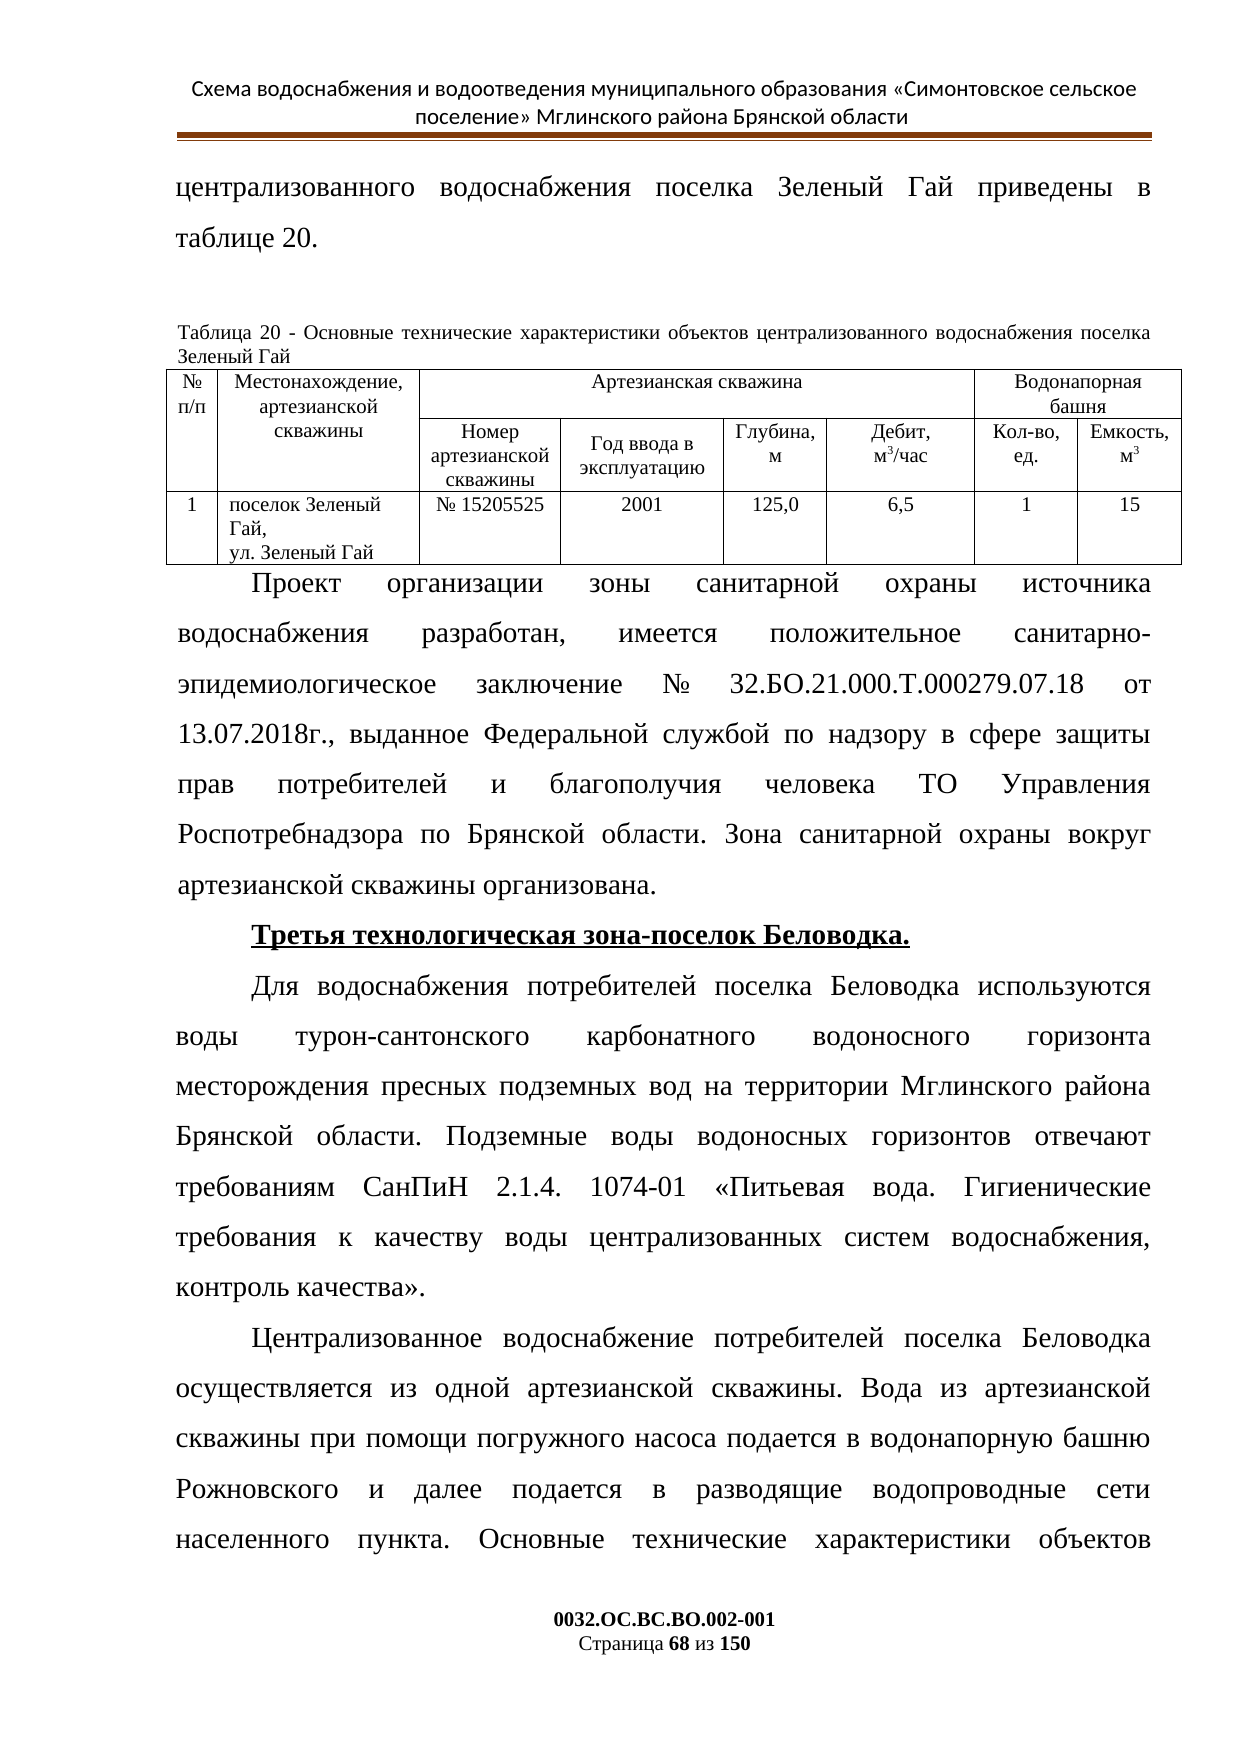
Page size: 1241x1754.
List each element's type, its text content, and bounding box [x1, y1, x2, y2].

table_cell Номер артезианской скважины [420, 419, 560, 491]
table_cell 6,5 [827, 492, 974, 564]
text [175, 169, 1152, 253]
table_cell 1 [975, 492, 1077, 564]
table_cell 1 [167, 492, 217, 564]
text Таблица 20 - Основные технические характеристики объектов централизованного водоснабжения поселка Зеленый Гай [177, 320, 1152, 368]
table_header Водонапорная башня [975, 370, 1181, 418]
text Третья технологическая зона-поселок Беловодка. [175, 917, 1152, 951]
table_cell № 15205525 [420, 492, 560, 564]
text Проект организации зоны санитарной охраны источника водоснабжения разработан, имеется положительное санитарно-эпидемиологическое заключение № 32.БО.21.000.Т.000279.07.18 от 13.07.2018г., выданное Федеральной службой по надзору в сфере защиты прав потребителей и благополучия человека ТО Управления Роспотребнадзора по Брянской области. Зона санитарной охраны вокруг артезианской скважины организована. [177, 565, 1152, 901]
table_cell Кол-во, ед. [975, 419, 1077, 491]
table_header Местонахождение, артезианской скважины [218, 370, 419, 491]
table_cell 15 [1078, 492, 1181, 564]
table_cell поселок Зеленый Гай, ул. Зеленый Гай [218, 492, 419, 564]
table_cell 125,0 [724, 492, 826, 564]
table_header № п/п [167, 370, 217, 491]
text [175, 1320, 1152, 1554]
table_cell Дебит, м3/час [827, 419, 974, 491]
table_cell Глубина, м [724, 419, 826, 491]
table_cell Емкость, м3 [1078, 419, 1181, 491]
text Для водоснабжения потребителей поселка Беловодка используются воды турон-сантонского карбонатного водоносного горизонта месторождения пресных подземных вод на территории Мглинского района Брянской области. Подземные воды водоносных горизонтов отвечают требованиям СанПиН 2.1.4. 1074-01 «Питьевая вода. Гигиенические требования к качеству воды централизованных систем водоснабжения, контроль качества». [175, 968, 1152, 1303]
table_cell Год ввода в эксплуатацию [561, 419, 723, 491]
table_cell 2001 [561, 492, 723, 564]
table_header Артезианская скважина [420, 370, 974, 418]
